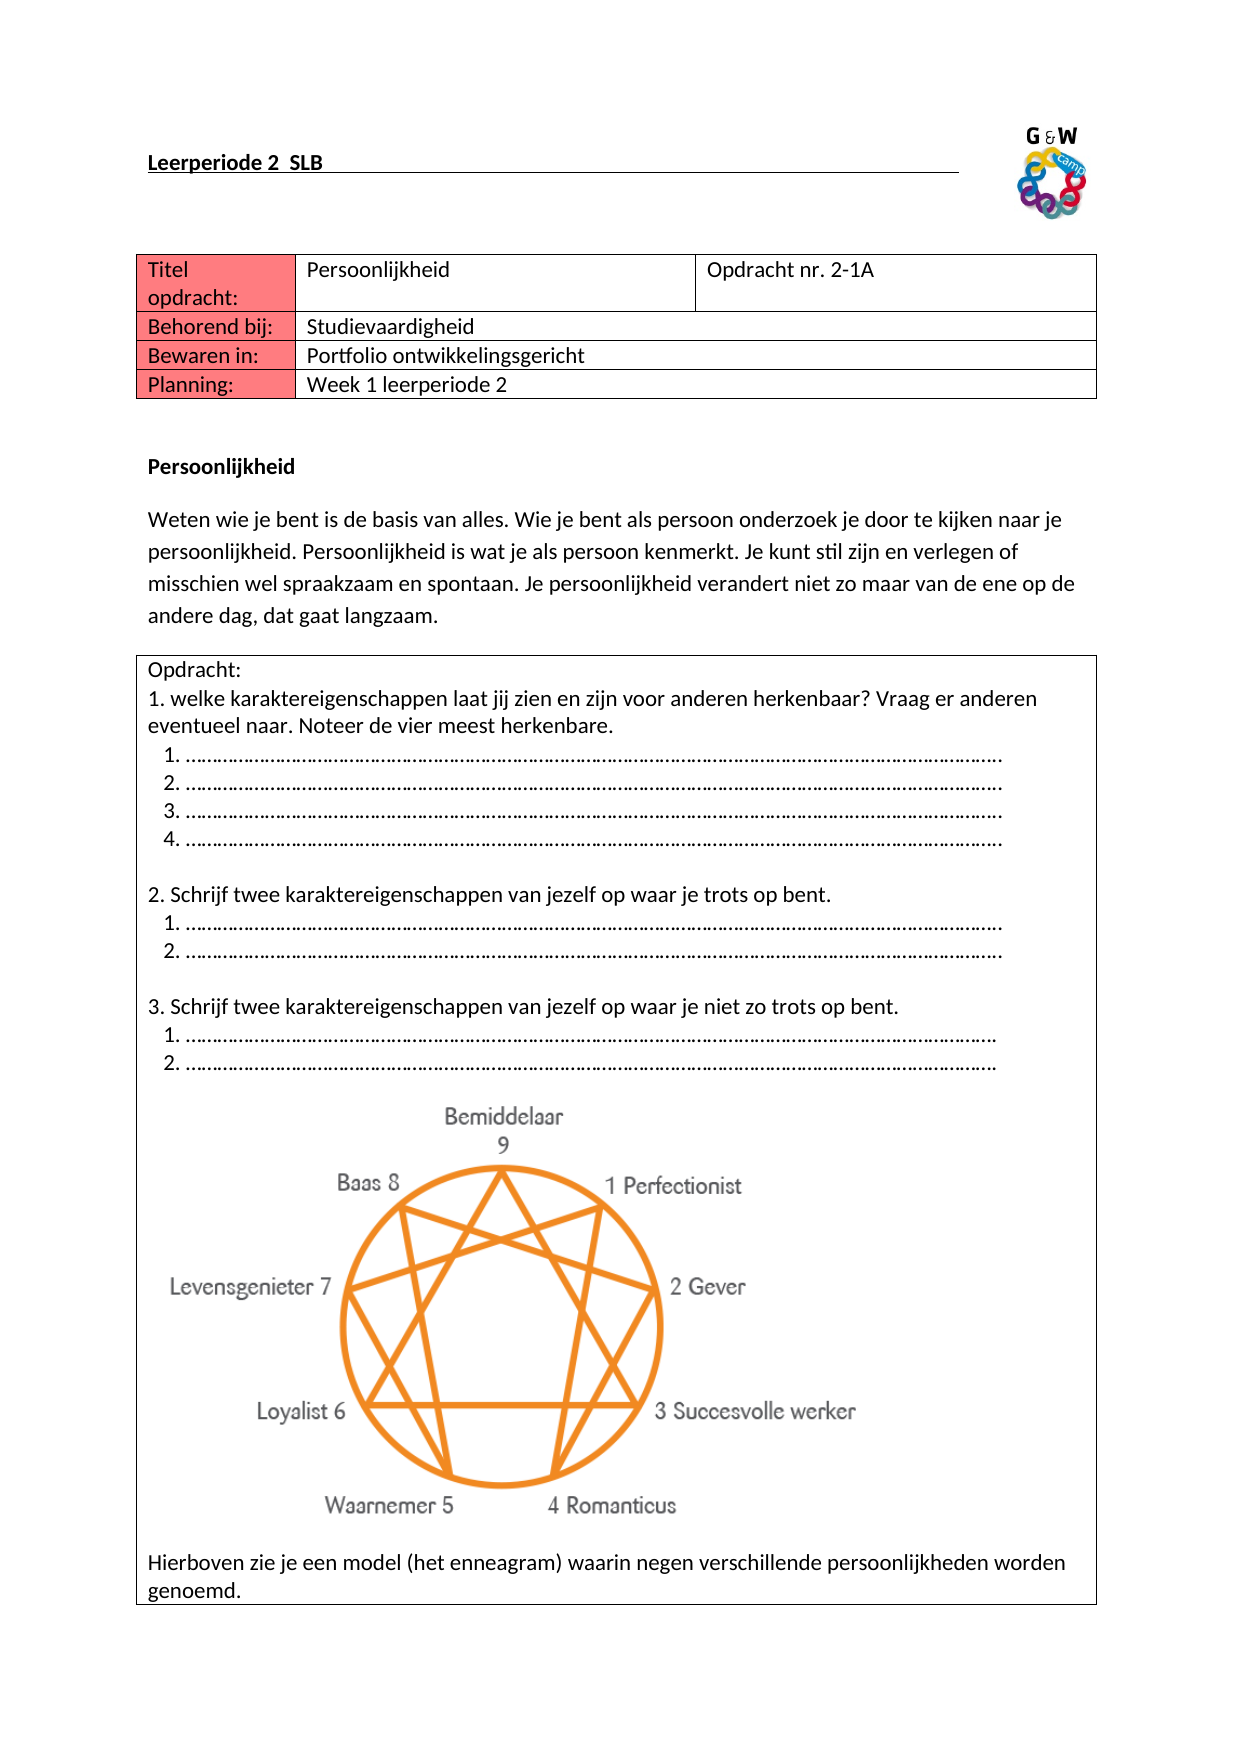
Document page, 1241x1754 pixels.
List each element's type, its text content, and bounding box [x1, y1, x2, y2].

table_cell Planning: [137, 370, 295, 398]
picture [1014, 176, 1091, 221]
table_header Titel opdracht: [137, 255, 295, 311]
text Weten wie je bent is de basis van alles. Wie je bent als persoon onderzoek je door te kijken naar je persoonlijkheid. Persoonlijkheid is wat je als persoon kenmerkt. Je kunt stil zijn en verlegen of misschien wel spraakzaam en spontaan. Je persoonlijkheid verandert niet zo maar van de ene op de andere dag, dat gaat langzaam. [148, 505, 1093, 629]
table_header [137, 656, 1096, 1604]
table_cell Behorend bij: [137, 312, 295, 340]
table_cell Week 1 leerperiode 2 [296, 370, 1096, 398]
table_cell Studievaardigheid [296, 312, 1096, 340]
table_header Opdracht nr. 2-1A [696, 255, 1096, 311]
picture [147, 1103, 857, 1520]
text Leerperiode 2 SLB [148, 148, 1093, 176]
table_cell Portfolio ontwikkelingsgericht [296, 341, 1096, 369]
picture [1014, 123, 1091, 148]
text Persoonlijkheid [148, 452, 1093, 480]
table_header Persoonlijkheid [296, 255, 695, 311]
table_cell Bewaren in: [137, 341, 295, 369]
